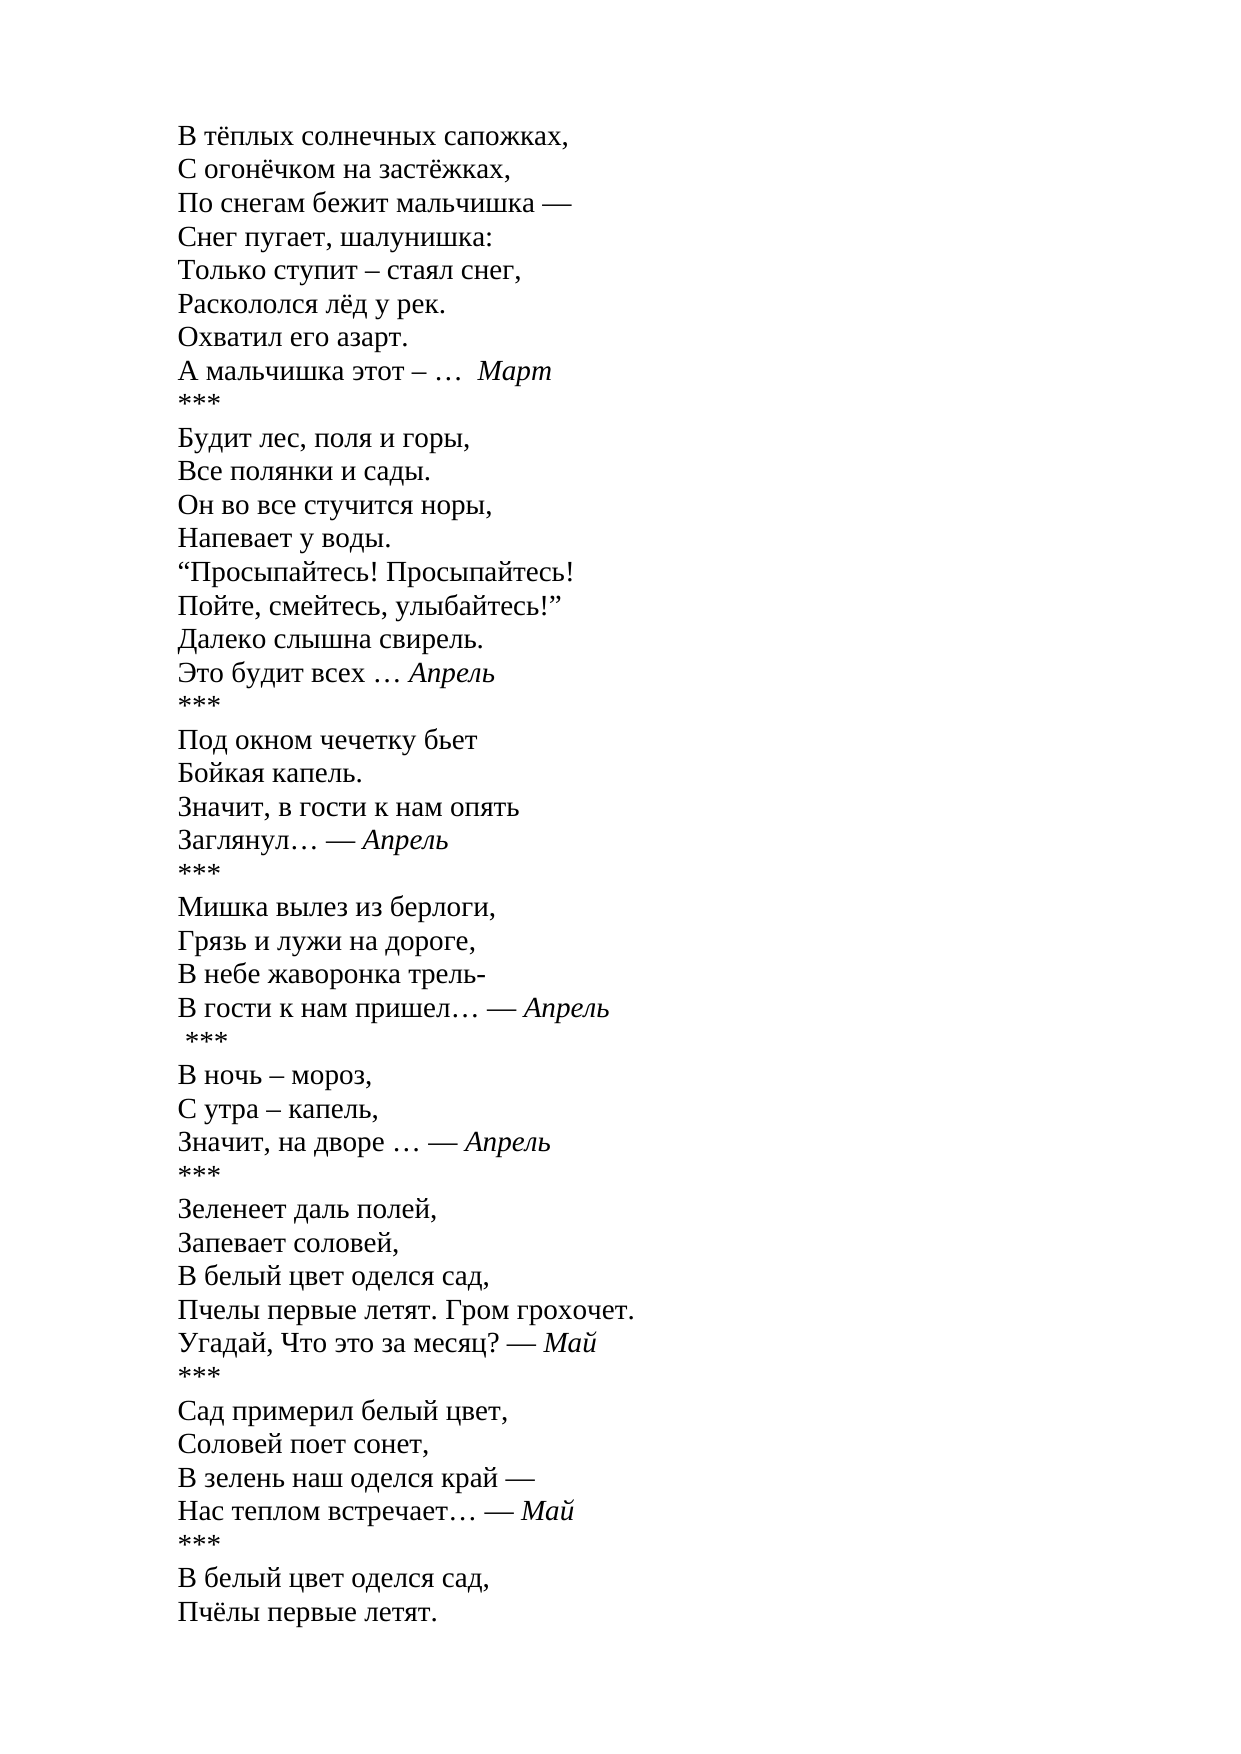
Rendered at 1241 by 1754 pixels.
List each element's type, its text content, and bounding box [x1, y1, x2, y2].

text По снегам бежит мальчишка — [177, 185, 1152, 219]
text Мишка вылез из берлоги, [177, 889, 1152, 923]
text *** [177, 1359, 1152, 1393]
text *** [177, 688, 1152, 722]
text *** [177, 1527, 1152, 1560]
text *** [177, 386, 1152, 420]
text Снег пугает, шалунишка: [177, 219, 1152, 252]
text В белый цвет оделся сад, [177, 1258, 1152, 1292]
text *** [177, 1024, 1152, 1057]
text *** [177, 1158, 1152, 1191]
text Грязь и лужи на дороге, [177, 923, 1152, 957]
text Будит лес, поля и горы, [177, 420, 1152, 453]
text Только ступит – стаял снег, [177, 252, 1152, 286]
text Соловей поет сонет, [177, 1426, 1152, 1460]
text Зеленеет даль полей, [177, 1191, 1152, 1225]
text Запевает соловей, [177, 1225, 1152, 1258]
text В белый цвет оделся сад, [177, 1560, 1152, 1594]
text Это будит всех … Апрель [177, 655, 1152, 688]
text Под окном чечетку бьет [177, 722, 1152, 755]
text Он во все стучится норы, [177, 487, 1152, 521]
text Заглянул… — Апрель [177, 822, 1152, 856]
text Пойте, смейтесь, улыбайтесь!” [177, 588, 1152, 621]
text Сад примерил белый цвет, [177, 1393, 1152, 1426]
text В зелень наш оделся край — [177, 1460, 1152, 1493]
text Нас теплом встречает… — Май [177, 1493, 1152, 1527]
text Значит, в гости к нам опять [177, 789, 1152, 822]
text В небе жаворонка трель- [177, 957, 1152, 990]
text Напевает у воды. [177, 521, 1152, 554]
text С утра – капель, [177, 1091, 1152, 1124]
text Охватил его азарт. [177, 319, 1152, 353]
text В гости к нам пришел… — Апрель [177, 990, 1152, 1024]
text Значит, на дворе … — Апрель [177, 1124, 1152, 1158]
text Раскололся лёд у рек. [177, 286, 1152, 319]
text *** [177, 856, 1152, 889]
text В ночь – мороз, [177, 1057, 1152, 1091]
text Далеко слышна свирель. [177, 621, 1152, 655]
text Бойкая капель. [177, 755, 1152, 789]
text Угадай, Что это за месяц? — Май [177, 1326, 1152, 1359]
text “Просыпайтесь! Просыпайтесь! [177, 554, 1152, 588]
text В тёплых солнечных сапожках, [177, 118, 1152, 152]
text А мальчишка этот – … Март [177, 353, 1152, 386]
text Пчёлы первые летят. [177, 1594, 1152, 1627]
text Пчелы первые летят. Гром грохочет. [177, 1292, 1152, 1326]
text Все полянки и сады. [177, 453, 1152, 487]
text С огонёчком на застёжках, [177, 152, 1152, 185]
